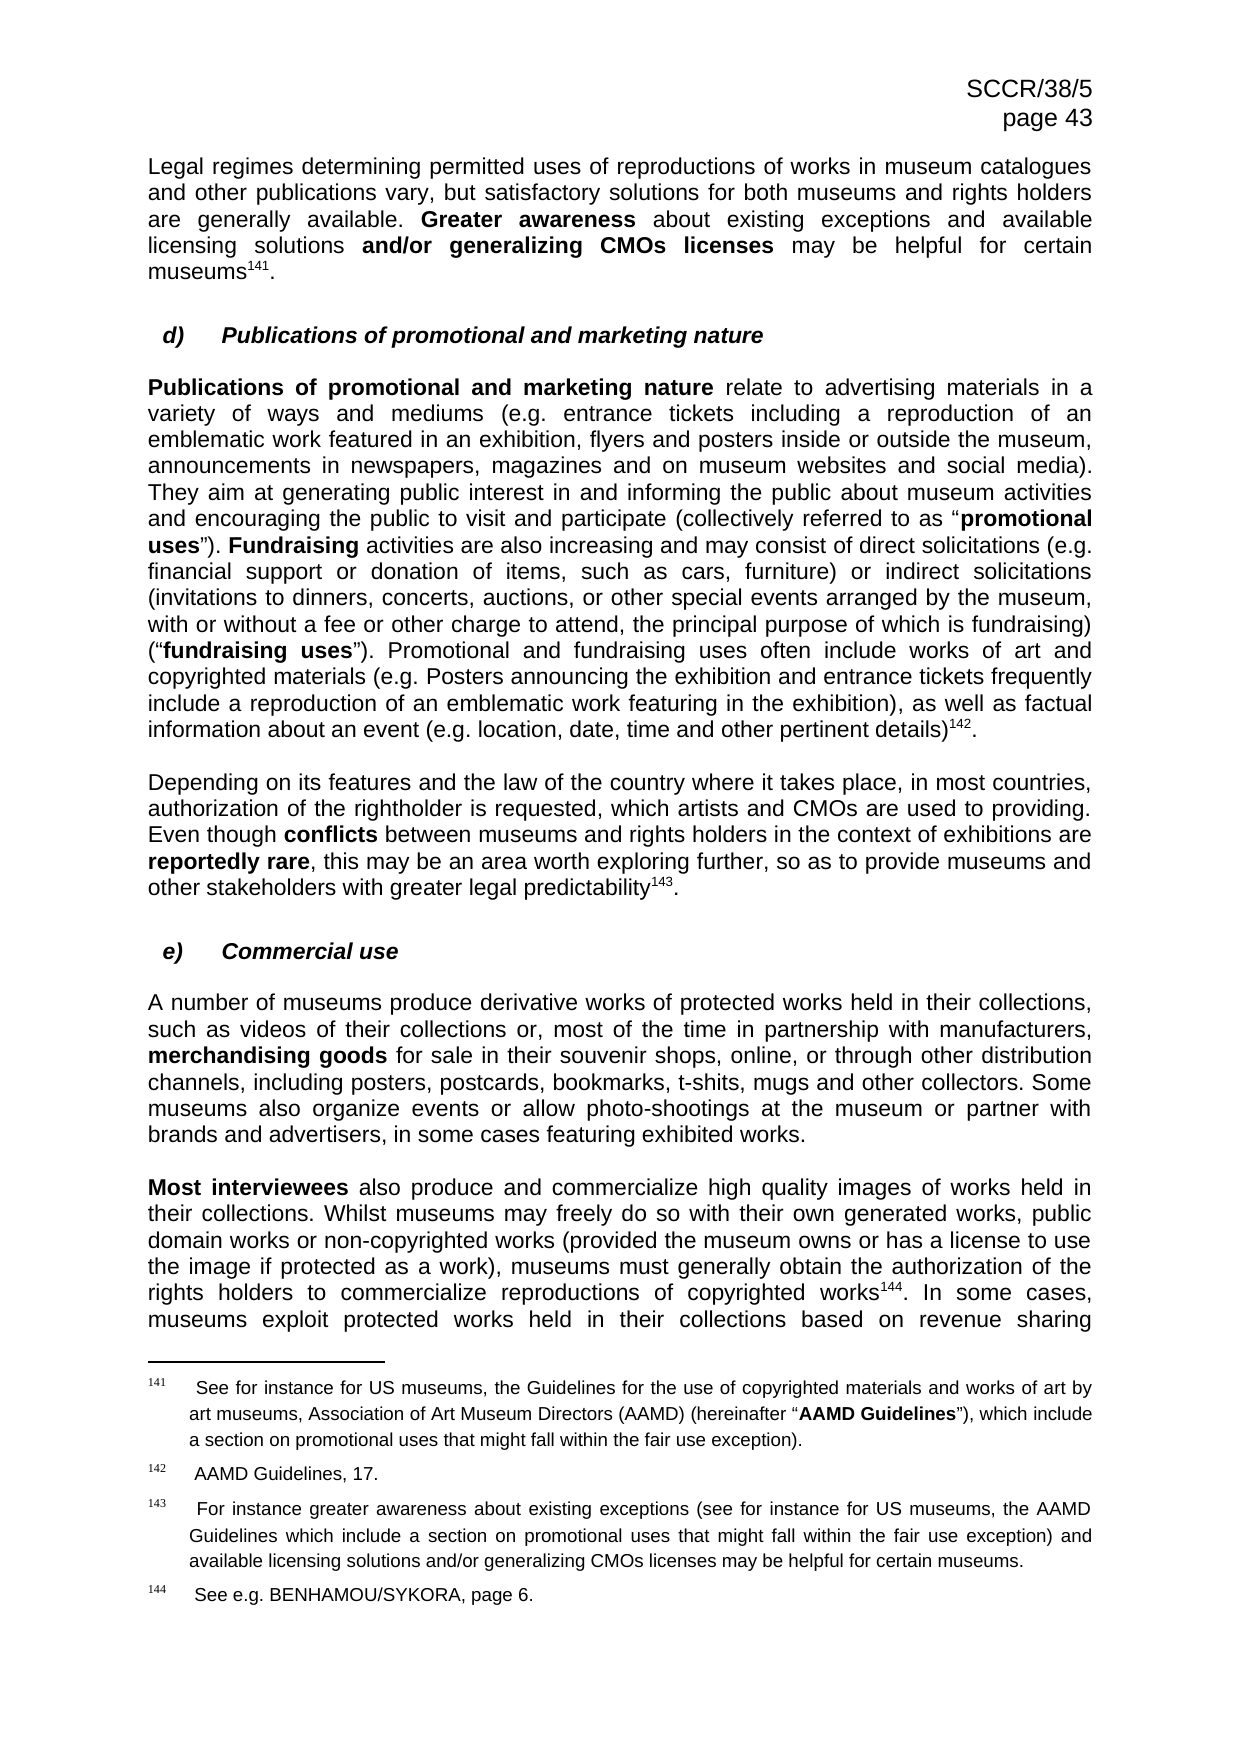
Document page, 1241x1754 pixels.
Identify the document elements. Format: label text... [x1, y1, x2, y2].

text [148, 1174, 1093, 1332]
text Legal regimes determining permitted uses of reproductions of works in museum catalogues and other publications vary, but satisfactory solutions for both museums and rights holders are generally available. Greater awareness about existing exceptions and available licensing solutions and/or generalizing CMOs licenses may be helpful for certain museums. [148, 153, 1093, 284]
subtitle Commercial use [162, 938, 1093, 964]
text A number of museums produce derivative works of protected works held in their collections, such as videos of their collections or, most of the time in partnership with manufacturers, merchandising goods for sale in their souvenir shops, online, or through other distribution channels, including posters, postcards, bookmarks, t-shits, mugs and other collectors. Some museums also organize events or allow photo-shootings at the museum or partner with brands and advertisers, in some cases featuring exhibited works. [148, 989, 1093, 1147]
subtitle Publications of promotional and marketing nature [162, 322, 1093, 348]
text Depending on its features and the law of the country where it takes place, in most countries, authorization of the rightholder is requested, which artists and CMOs are used to providing. Even though conflicts between museums and rights holders in the context of exhibitions are reportedly rare, this may be an area worth exploring further, so as to provide museums and other stakeholders with greater legal predictability. [148, 769, 1093, 901]
text Publications of promotional and marketing nature relate to advertising materials in a variety of ways and mediums (e.g. entrance tickets including a reproduction of an emblematic work featured in an exhibition, flyers and posters inside or outside the museum, announcements in newspapers, magazines and on museum websites and social media). They aim at generating public interest in and informing the public about museum activities and encouraging the public to visit and participate (collectively referred to as “promotional uses”). Fundraising activities are also increasing and may consist of direct solicitations (e.g. financial support or donation of items, such as cars, furniture) or indirect solicitations (invitations to dinners, concerts, auctions, or other special events arranged by the museum, with or without a fee or other charge to attend, the principal purpose of which is fundraising) (“fundraising uses”). Promotional and fundraising uses often include works of art and copyrighted materials (e.g. Posters announcing the exhibition and entrance tickets frequently include a reproduction of an emblematic work featuring in the exhibition), as well as factual information about an event (e.g. location, date, time and other pertinent details). [148, 373, 1093, 742]
